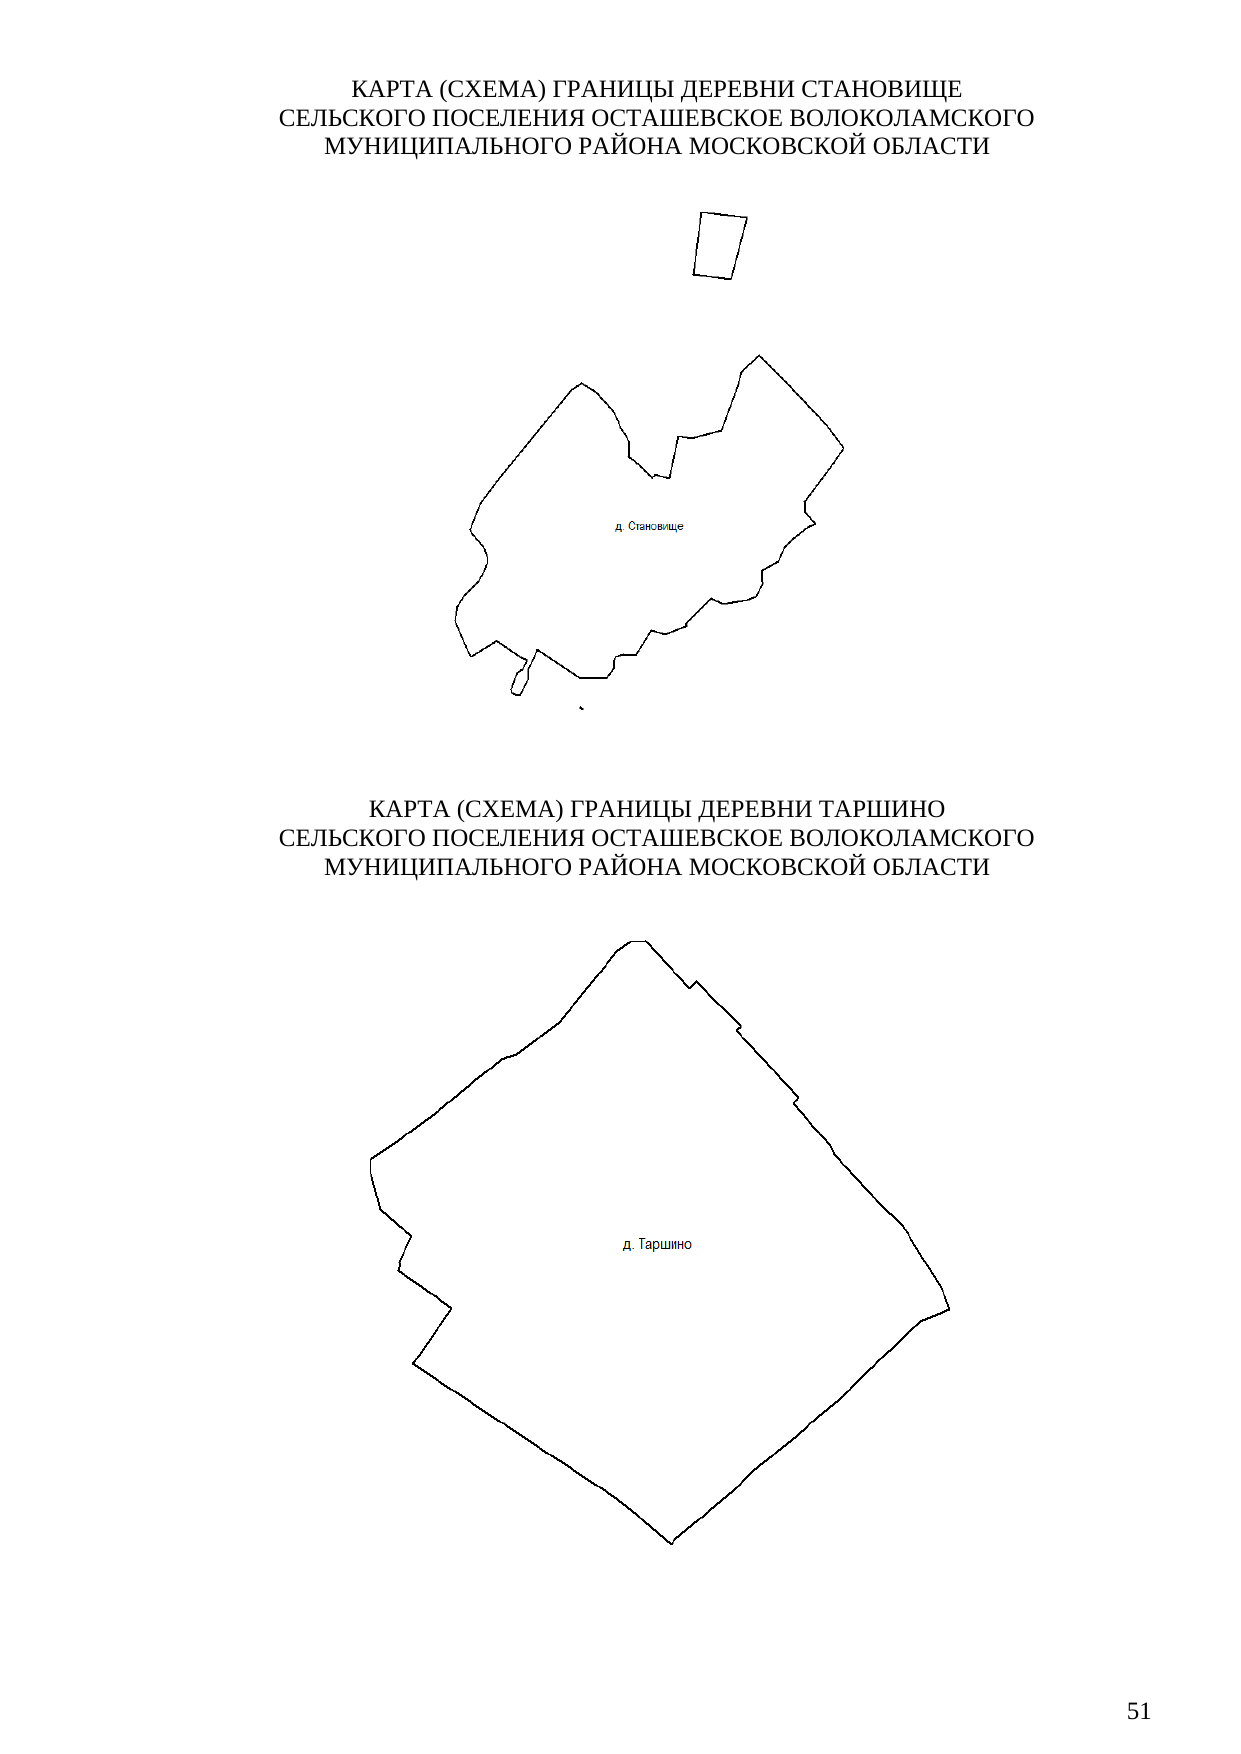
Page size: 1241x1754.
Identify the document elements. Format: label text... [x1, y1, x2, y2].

text СЕЛЬСКОГО ПОСЕЛЕНИЯ ОСТАШЕВСКОЕ ВОЛОКОЛАМСКОГО МУНИЦИПАЛЬНОГО РАЙОНА МОСКОВСКОЙ ОБЛАСТИ [162, 103, 1152, 160]
text КАРТА (СХЕМА) ГРАНИЦЫ ДЕРЕВНИ СТАНОВИЩЕ [162, 74, 1152, 103]
picture [440, 188, 859, 737]
picture [337, 909, 977, 1583]
text КАРТА (СХЕМА) ГРАНИЦЫ ДЕРЕВНИ ТАРШИНО [162, 794, 1152, 823]
text СЕЛЬСКОГО ПОСЕЛЕНИЯ ОСТАШЕВСКОЕ ВОЛОКОЛАМСКОГО МУНИЦИПАЛЬНОГО РАЙОНА МОСКОВСКОЙ ОБЛАСТИ [162, 823, 1152, 881]
